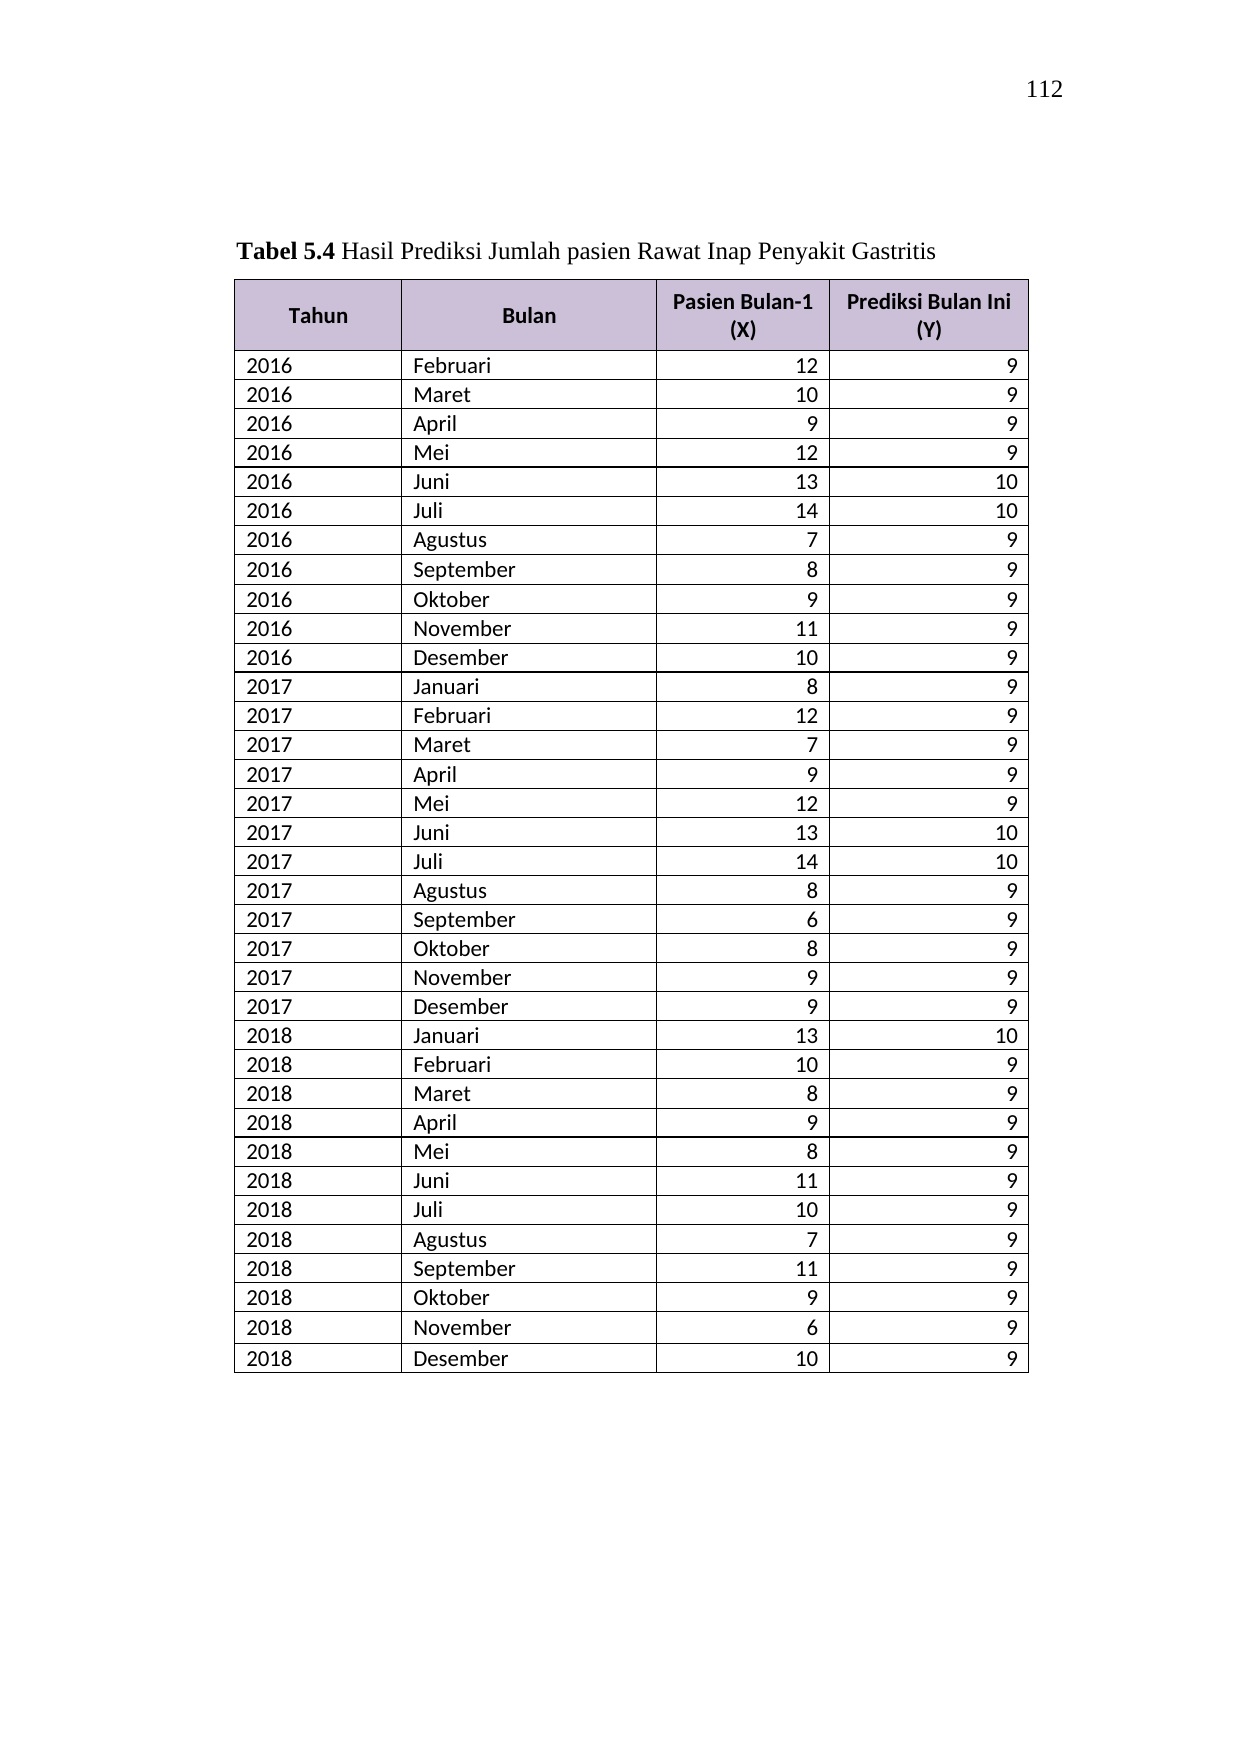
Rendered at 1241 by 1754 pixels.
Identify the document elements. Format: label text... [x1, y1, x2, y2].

table_cell Desember [402, 644, 656, 671]
table_cell 13 [657, 468, 829, 496]
table_cell 2017 [235, 702, 401, 729]
table_header Pasien Bulan-1 (X) [657, 280, 829, 350]
table_cell 2017 [235, 963, 401, 991]
table_cell Februari [402, 351, 656, 379]
table_cell 10 [830, 847, 1028, 875]
table_cell 9 [657, 760, 829, 788]
table_cell 6 [657, 1312, 829, 1343]
table_cell 2016 [235, 585, 401, 613]
table_cell 2016 [235, 644, 401, 671]
table_cell 2018 [235, 1344, 401, 1372]
table_cell 13 [657, 1021, 829, 1049]
table_cell 7 [657, 526, 829, 554]
table_cell Oktober [402, 934, 656, 962]
table_cell 14 [657, 847, 829, 875]
table_cell 9 [830, 731, 1028, 759]
table_cell 9 [657, 963, 829, 991]
table_cell November [402, 1312, 656, 1343]
table_cell Desember [402, 992, 656, 1020]
table_cell Mei [402, 439, 656, 466]
table_cell 10 [830, 818, 1028, 846]
table_cell 10 [657, 1196, 829, 1224]
table_cell Agustus [402, 526, 656, 554]
table_cell 8 [657, 555, 829, 584]
table_cell Desember [402, 1344, 656, 1372]
table_cell 2016 [235, 351, 401, 379]
table_cell 7 [657, 731, 829, 759]
table_cell November [402, 614, 656, 642]
table_cell 9 [830, 1138, 1028, 1166]
table_cell 9 [830, 1312, 1028, 1343]
table_cell Agustus [402, 876, 656, 904]
table_cell September [402, 1254, 656, 1282]
table_cell 8 [657, 876, 829, 904]
table_cell 8 [657, 1079, 829, 1107]
table_cell 2016 [235, 555, 401, 584]
table_cell Mei [402, 1138, 656, 1166]
table_cell 9 [657, 1109, 829, 1136]
table_cell 8 [657, 673, 829, 701]
table_cell 9 [657, 585, 829, 613]
table_cell 2017 [235, 905, 401, 933]
table_cell 9 [657, 1283, 829, 1311]
table_cell Maret [402, 1079, 656, 1107]
table_cell 9 [830, 1344, 1028, 1372]
table_cell 2016 [235, 614, 401, 642]
table_cell 2018 [235, 1138, 401, 1166]
table_cell 11 [657, 614, 829, 642]
table_cell 9 [830, 555, 1028, 584]
table_cell Februari [402, 702, 656, 729]
table_cell 2017 [235, 934, 401, 962]
table_cell 9 [830, 1254, 1028, 1282]
table_cell Oktober [402, 585, 656, 613]
table_cell 9 [830, 963, 1028, 991]
table_cell Juli [402, 497, 656, 524]
table_cell 14 [657, 497, 829, 524]
table_cell April [402, 1109, 656, 1136]
table_cell 10 [830, 468, 1028, 496]
table_cell 9 [830, 351, 1028, 379]
table_cell Januari [402, 1021, 656, 1049]
table_cell 2018 [235, 1021, 401, 1049]
table_cell 2018 [235, 1312, 401, 1343]
table_cell 2016 [235, 468, 401, 496]
table_cell 7 [657, 1225, 829, 1253]
table_cell 12 [657, 439, 829, 466]
table_cell 12 [657, 702, 829, 729]
table_cell 2018 [235, 1050, 401, 1078]
table_cell 9 [830, 876, 1028, 904]
table_cell 10 [657, 644, 829, 671]
table_cell 11 [657, 1167, 829, 1194]
table_cell 2018 [235, 1254, 401, 1282]
table_cell 9 [657, 992, 829, 1020]
table_cell 9 [830, 1167, 1028, 1194]
table_cell 10 [657, 380, 829, 408]
table_cell 2018 [235, 1196, 401, 1224]
table_cell 9 [830, 1050, 1028, 1078]
table_cell 12 [657, 789, 829, 817]
table_cell 8 [657, 934, 829, 962]
table_cell 9 [830, 439, 1028, 466]
table_cell 2018 [235, 1283, 401, 1311]
table_cell 13 [657, 818, 829, 846]
table_header Bulan [402, 280, 656, 350]
text Tabel 5.4 Hasil Prediksi Jumlah pasien Rawat Inap Penyakit Gastritis [236, 236, 1063, 265]
table_cell Juni [402, 468, 656, 496]
table_cell 10 [830, 1021, 1028, 1049]
table_cell November [402, 963, 656, 991]
table_cell 2016 [235, 526, 401, 554]
table_cell 9 [830, 614, 1028, 642]
table_cell 2017 [235, 731, 401, 759]
table_cell 9 [830, 789, 1028, 817]
table_cell 9 [830, 644, 1028, 671]
table_cell 9 [657, 409, 829, 437]
table_cell 2016 [235, 497, 401, 524]
table_cell 2018 [235, 1225, 401, 1253]
table_cell 9 [830, 1079, 1028, 1107]
table_cell 9 [830, 673, 1028, 701]
table_cell 9 [830, 585, 1028, 613]
table_header Prediksi Bulan Ini (Y) [830, 280, 1028, 350]
table_cell 2017 [235, 847, 401, 875]
table_cell 9 [830, 1225, 1028, 1253]
table_cell 9 [830, 905, 1028, 933]
table_cell 9 [830, 526, 1028, 554]
table_cell 9 [830, 1196, 1028, 1224]
table_cell 2017 [235, 992, 401, 1020]
table_cell 2016 [235, 409, 401, 437]
table_cell 6 [657, 905, 829, 933]
table_cell 2017 [235, 760, 401, 788]
table_cell 2016 [235, 380, 401, 408]
table_cell 12 [657, 351, 829, 379]
table_cell 2018 [235, 1079, 401, 1107]
table_cell 11 [657, 1254, 829, 1282]
table_cell Juni [402, 1167, 656, 1194]
table_cell 2017 [235, 673, 401, 701]
table_cell September [402, 905, 656, 933]
table_cell 9 [830, 702, 1028, 729]
table_cell 10 [657, 1050, 829, 1078]
table_cell 2017 [235, 818, 401, 846]
table_cell Juni [402, 818, 656, 846]
table_cell 8 [657, 1138, 829, 1166]
table_cell Januari [402, 673, 656, 701]
table_cell 9 [830, 760, 1028, 788]
table_cell 9 [830, 934, 1028, 962]
table_cell Juli [402, 847, 656, 875]
table_cell September [402, 555, 656, 584]
table_cell 9 [830, 380, 1028, 408]
table_cell 9 [830, 992, 1028, 1020]
table_cell Mei [402, 789, 656, 817]
table_cell Agustus [402, 1225, 656, 1253]
table_header Tahun [235, 280, 401, 350]
table_cell 2018 [235, 1109, 401, 1136]
table_cell April [402, 409, 656, 437]
table_cell 9 [830, 409, 1028, 437]
table_cell Maret [402, 731, 656, 759]
table_cell 2017 [235, 876, 401, 904]
table_cell 9 [830, 1283, 1028, 1311]
table_cell 9 [830, 1109, 1028, 1136]
table_cell Oktober [402, 1283, 656, 1311]
table_cell 2018 [235, 1167, 401, 1194]
table_cell 2016 [235, 439, 401, 466]
table_cell Maret [402, 380, 656, 408]
table_cell Februari [402, 1050, 656, 1078]
table_cell 2017 [235, 789, 401, 817]
table_cell April [402, 760, 656, 788]
table_cell Juli [402, 1196, 656, 1224]
table_cell 10 [657, 1344, 829, 1372]
table_cell 10 [830, 497, 1028, 524]
